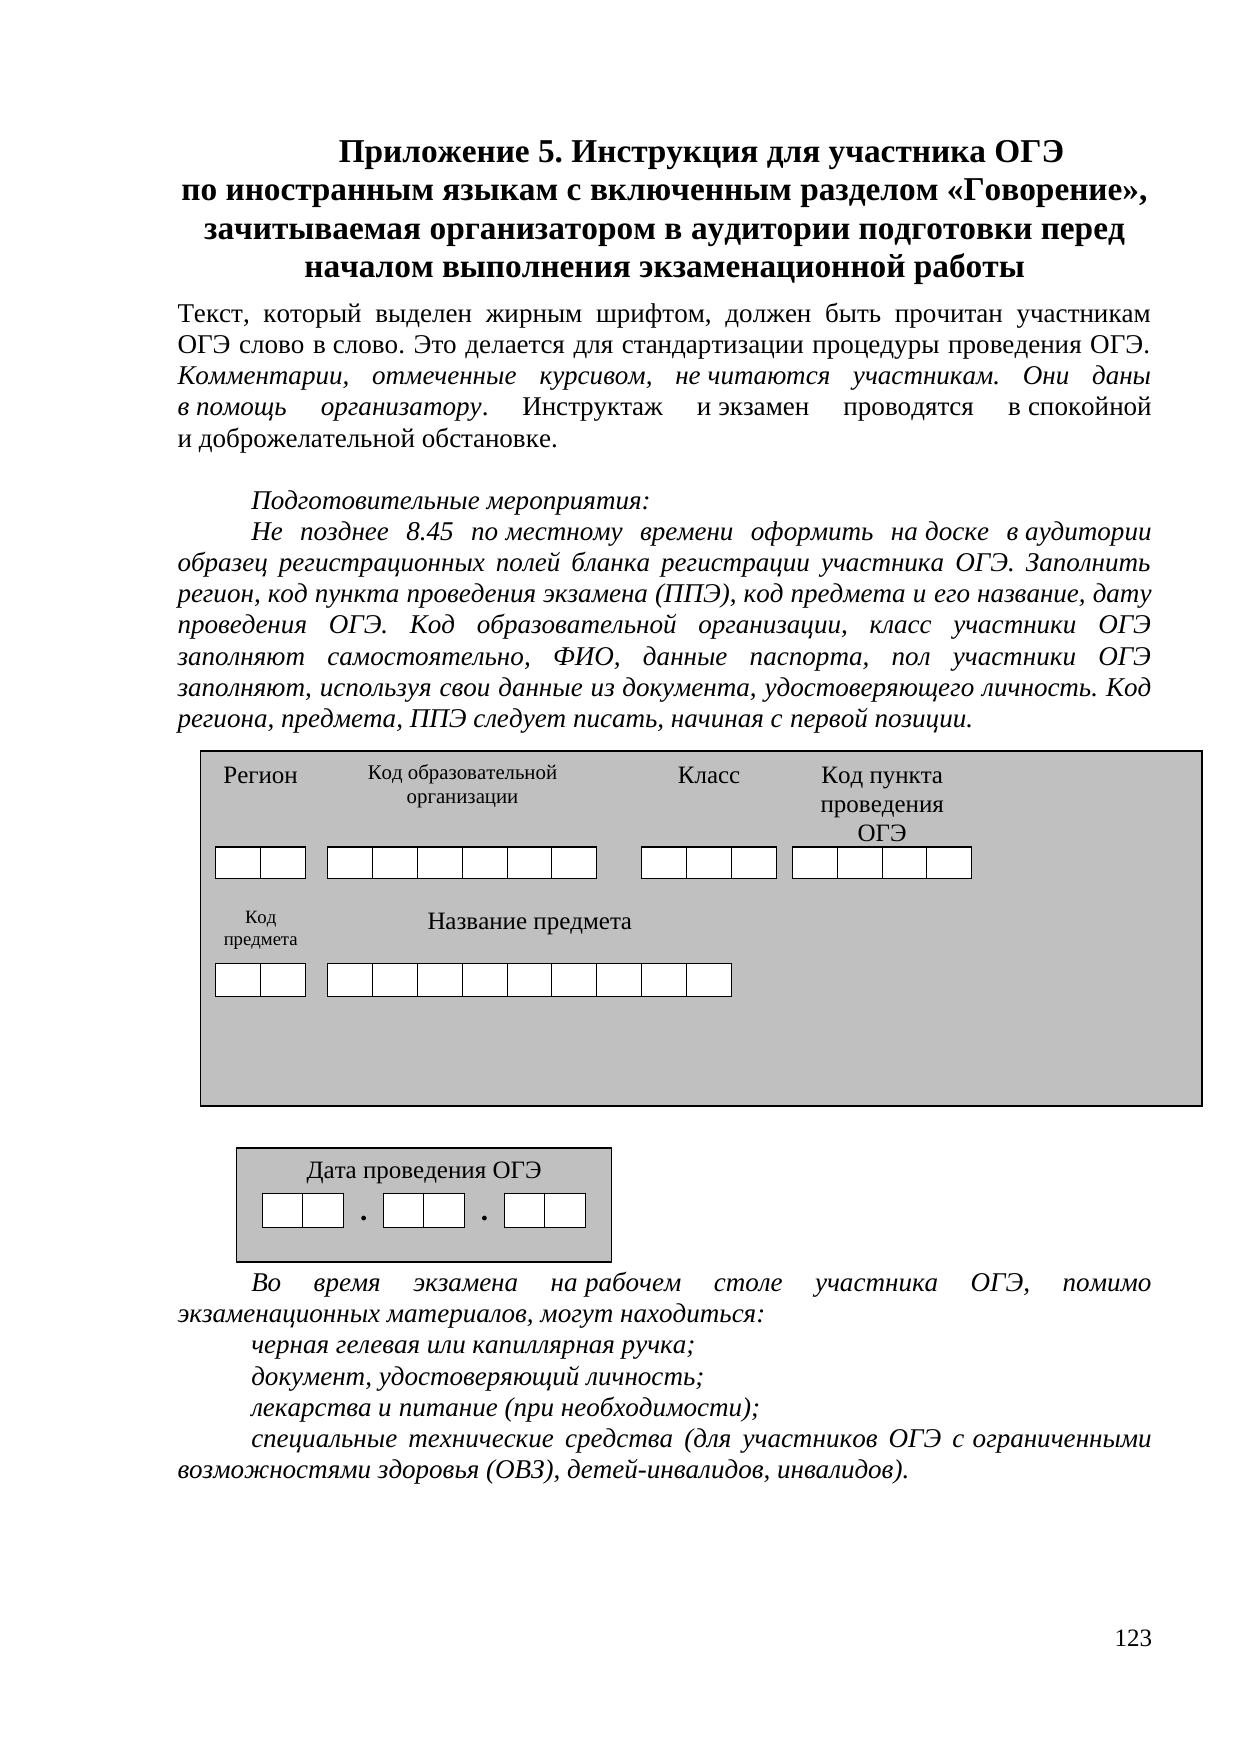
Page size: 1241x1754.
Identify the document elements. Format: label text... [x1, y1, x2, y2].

text лекарства и питание (при необходимости); [177, 1391, 1152, 1422]
text Текст, который выделен жирным шрифтом, должен быть прочитан участникам ОГЭ слово в слово. Это делается для стандартизации процедуры проведения ОГЭ. Комментарии, отмеченные курсивом, не читаются участникам. Они даны в помощь организатору. Инструктаж и экзамен проводятся в спокойной и доброжелательной обстановке. [177, 297, 1152, 453]
text Подготовительные мероприятия: [177, 484, 1152, 515]
text черная гелевая или капиллярная ручка; [177, 1328, 1152, 1360]
text документ, удостоверяющий личность; [177, 1360, 1152, 1391]
text Во время экзамена на рабочем столе участника ОГЭ, помимо экзаменационных материалов, могут находиться: [177, 1266, 1152, 1328]
subtitle Приложение 5. Инструкция для участника ОГЭ по иностранным языкам с включенным разделом «Говорение», зачитываемая организатором в аудитории подготовки перед началом выполнения экзаменационной работы [177, 131, 1152, 284]
text Не позднее 8.45 по местному времени оформить на доске в аудитории образец регистрационных полей бланка регистрации участника ОГЭ. Заполнить регион, код пункта проведения экзамена (ППЭ), код предмета и его название, дату проведения ОГЭ. Код образовательной организации, класс участники ОГЭ заполняют самостоятельно, ФИО, данные паспорта, пол участники ОГЭ заполняют, используя свои данные из документа, удостоверяющего личность. Код региона, предмета, ППЭ следует писать, начиная с первой позиции. [177, 515, 1152, 733]
text специальные технические средства (для участников ОГЭ с ограниченными возможностями здоровья (ОВЗ), детей-инвалидов, инвалидов). [177, 1422, 1152, 1484]
